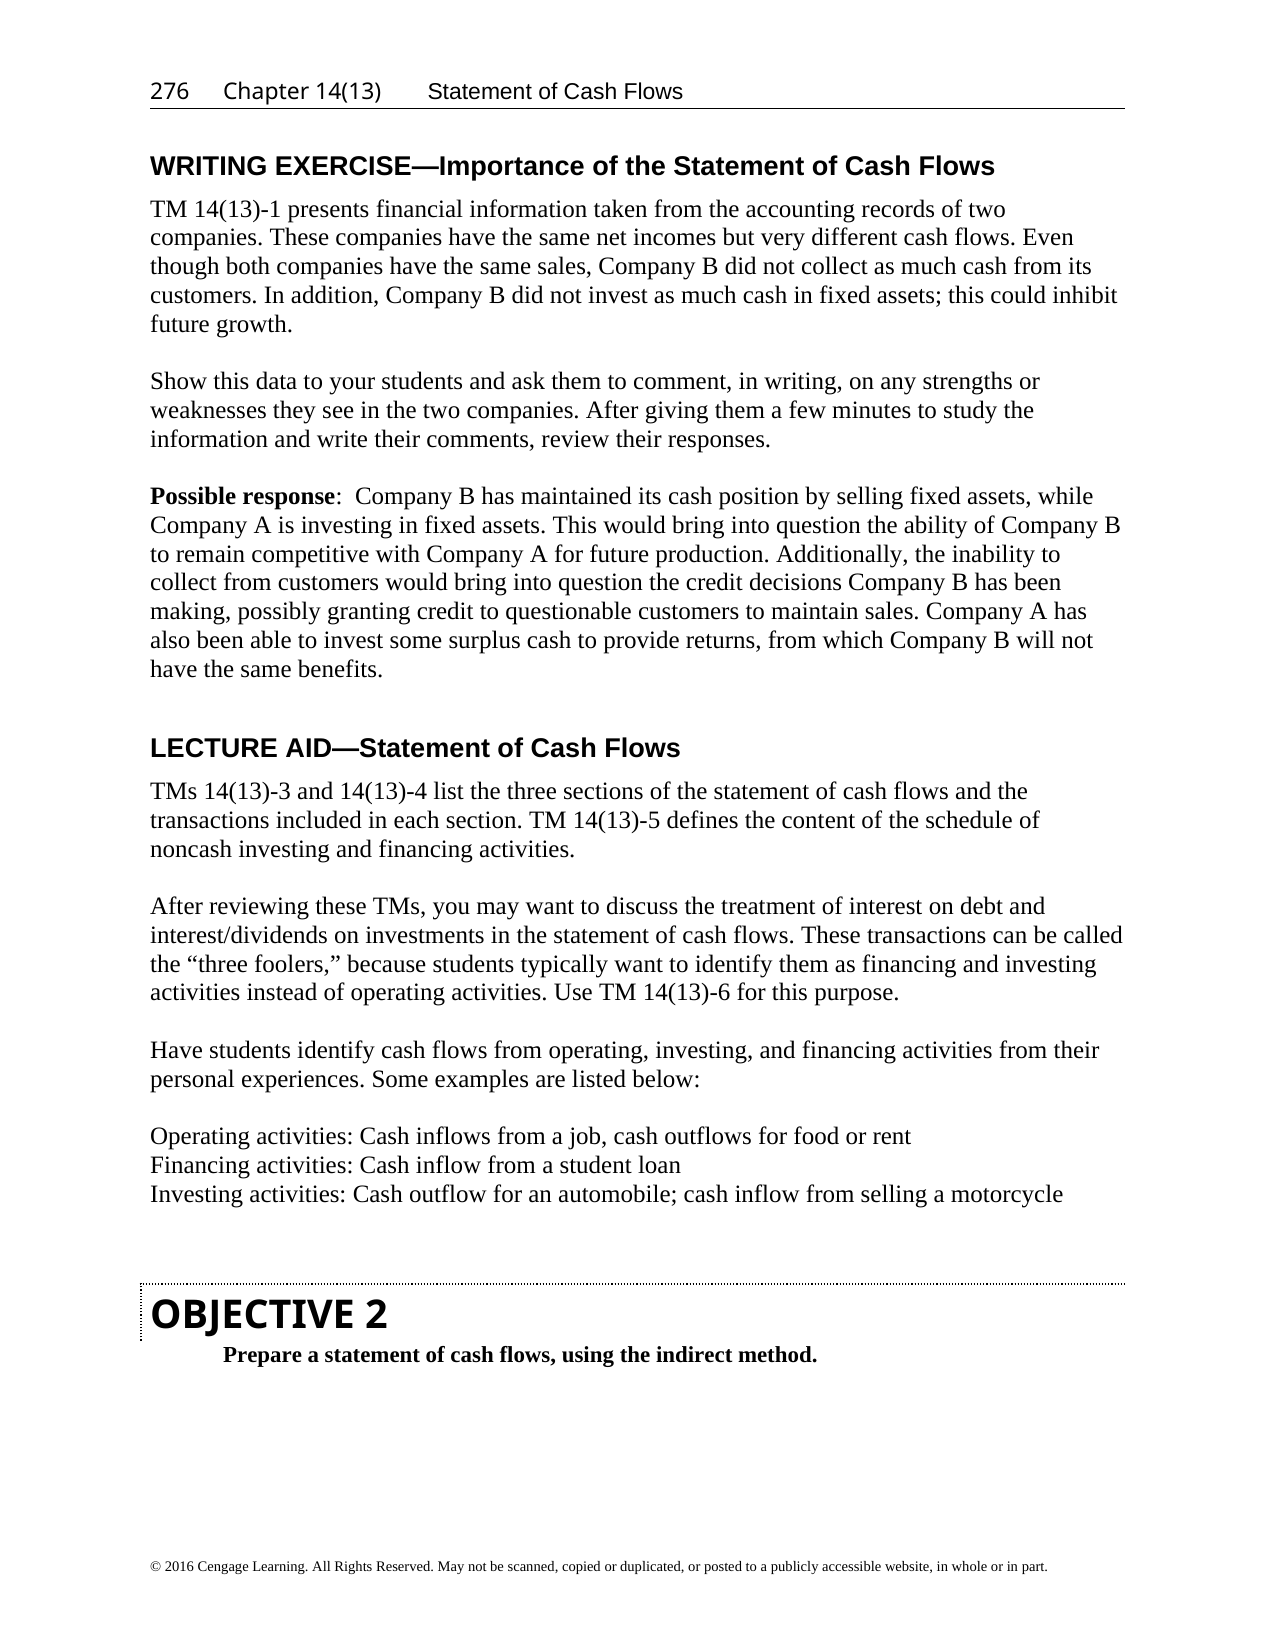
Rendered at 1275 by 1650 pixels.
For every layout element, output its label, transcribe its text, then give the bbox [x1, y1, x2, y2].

text Possible response: Company B has maintained its cash position by selling fixed assets, while Company A is investing in fixed assets. This would bring into question the ability of Company B to remain competitive with Company A for future production. Additionally, the inability to collect from customers would bring into question the credit decisions Company B has been making, possibly granting credit to questionable customers to maintain sales. Company A has also been able to invest some surplus cash to provide returns, from which Company B will not have the same benefits. [150, 481, 1125, 682]
text TM 14(13)-1 presents financial information taken from the accounting records of two companies. These companies have the same net incomes but very different cash flows. Even though both companies have the same sales, Company B did not collect as much cash from its customers. In addition, Company B did not invest as much cash in fixed assets; this could inhibit future growth. [150, 194, 1125, 337]
text After reviewing these TMs, you may want to discuss the treatment of interest on debt and interest/dividends on investments in the statement of cash flows. These transactions can be called the “three foolers,” because students typically want to identify them as financing and investing activities instead of operating activities. Use TM 14(13)-6 for this purpose. [150, 891, 1125, 1006]
text Investing activities: Cash outflow for an automobile; cash inflow from selling a motorcycle [150, 1179, 1125, 1207]
text Prepare a statement of cash flows, using the indirect method. [223, 1341, 1125, 1367]
text TMs 14(13)-3 and 14(13)-4 list the three sections of the statement of cash flows and the transactions included in each section. TM 14(13)-5 defines the content of the schedule of noncash investing and financing activities. [150, 776, 1125, 862]
text WRITING EXERCISE—Importance of the Statement of Cash Flows [150, 150, 1125, 181]
text Show this data to your students and ask them to comment, in writing, on any strengths or weaknesses they see in the two companies. After giving them a few minutes to study the information and write their comments, review their responses. [150, 366, 1125, 452]
text Operating activities: Cash inflows from a job, cash outflows for food or rent [150, 1121, 1125, 1150]
text OBJECTIVE 2 [139, 1282, 1125, 1341]
text Have students identify cash flows from operating, investing, and financing activities from their personal experiences. Some examples are listed below: [150, 1035, 1125, 1092]
text LECTURE AID—Statement of Cash Flows [150, 732, 1125, 764]
text Financing activities: Cash inflow from a student loan [150, 1150, 1125, 1179]
